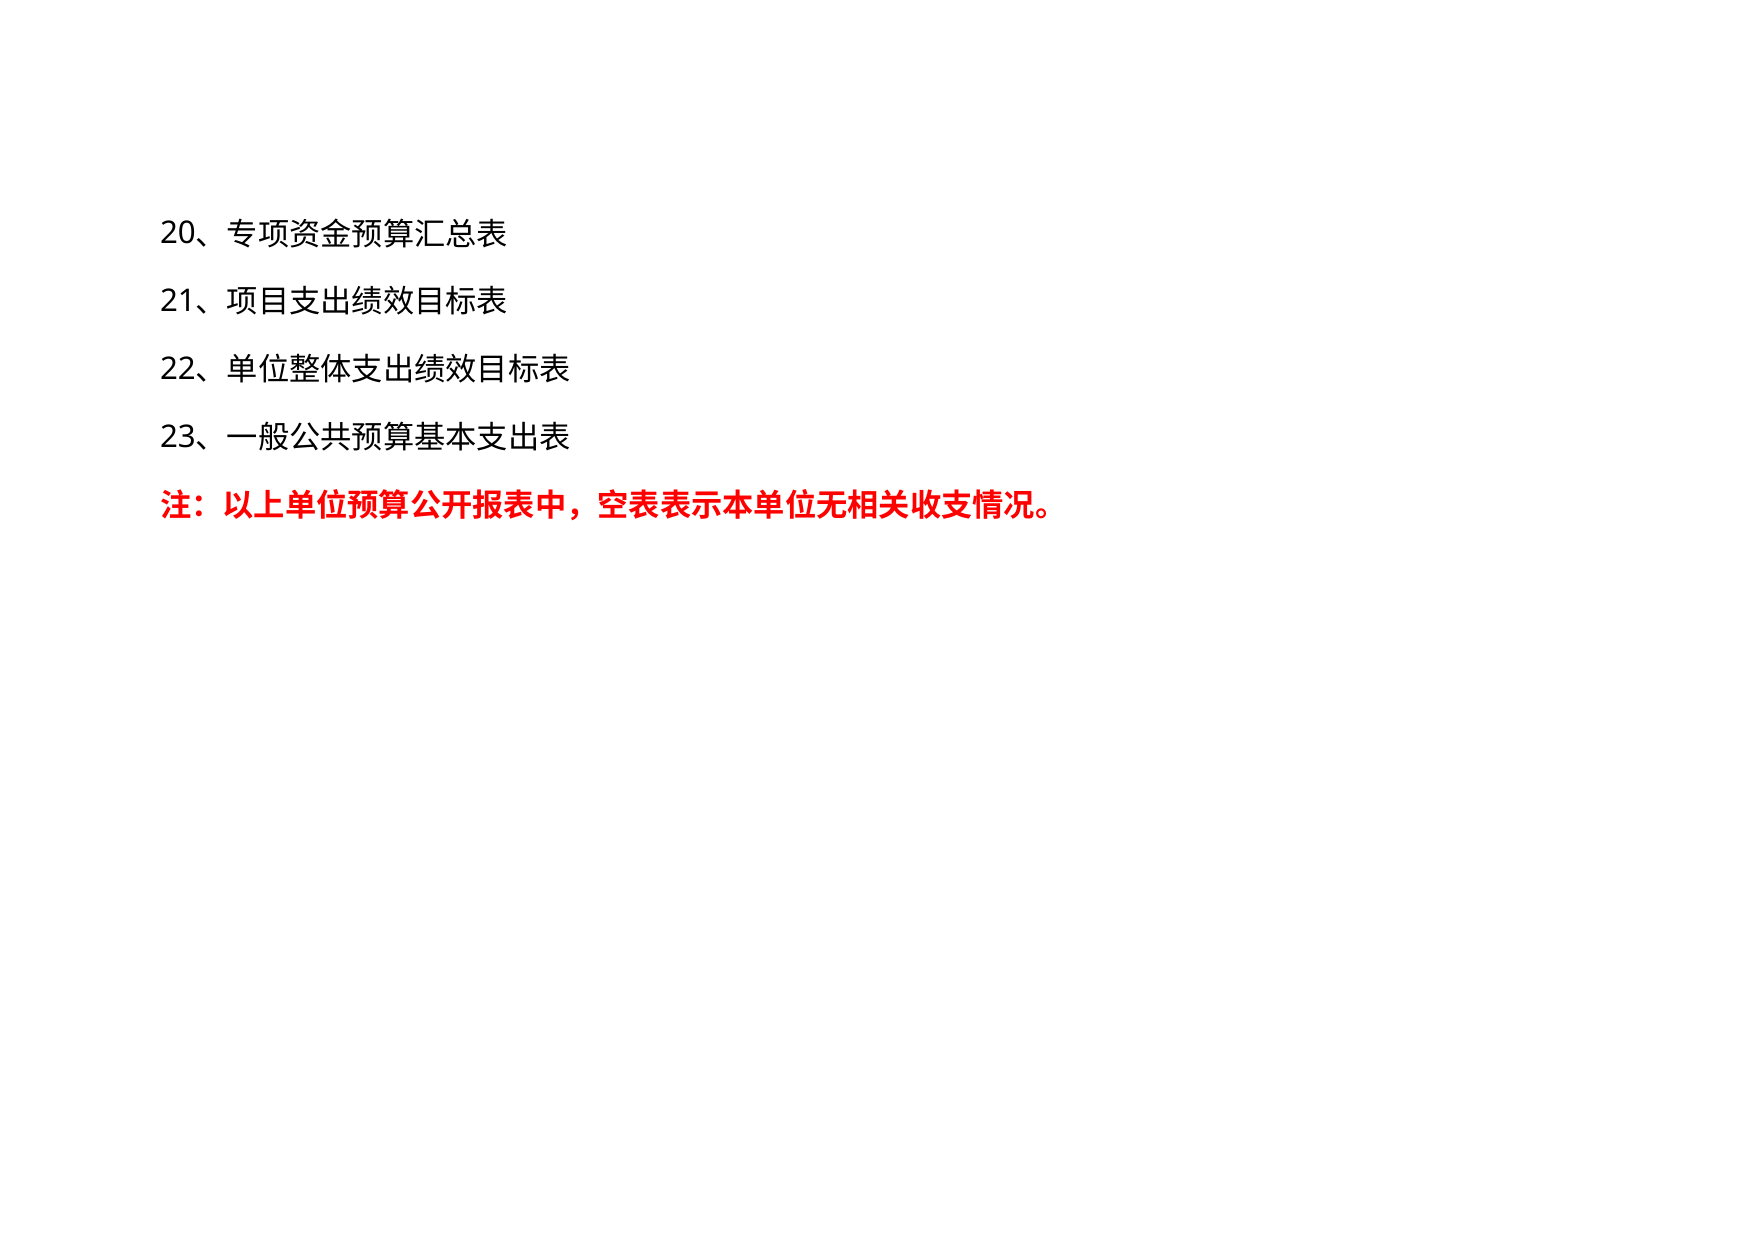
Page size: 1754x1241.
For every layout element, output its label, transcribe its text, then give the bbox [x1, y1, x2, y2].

table_cell 23、一般公共预算基本支出表 [149, 401, 1542, 469]
table_cell 21、项目支出绩效目标表 [149, 265, 1542, 333]
table_cell 20、专项资金预算汇总表 [149, 198, 1542, 265]
table_cell 22、单位整体支出绩效目标表 [149, 333, 1542, 401]
table_cell 注：以上单位预算公开报表中，空表表示本单位无相关收支情况。 [149, 469, 1542, 537]
